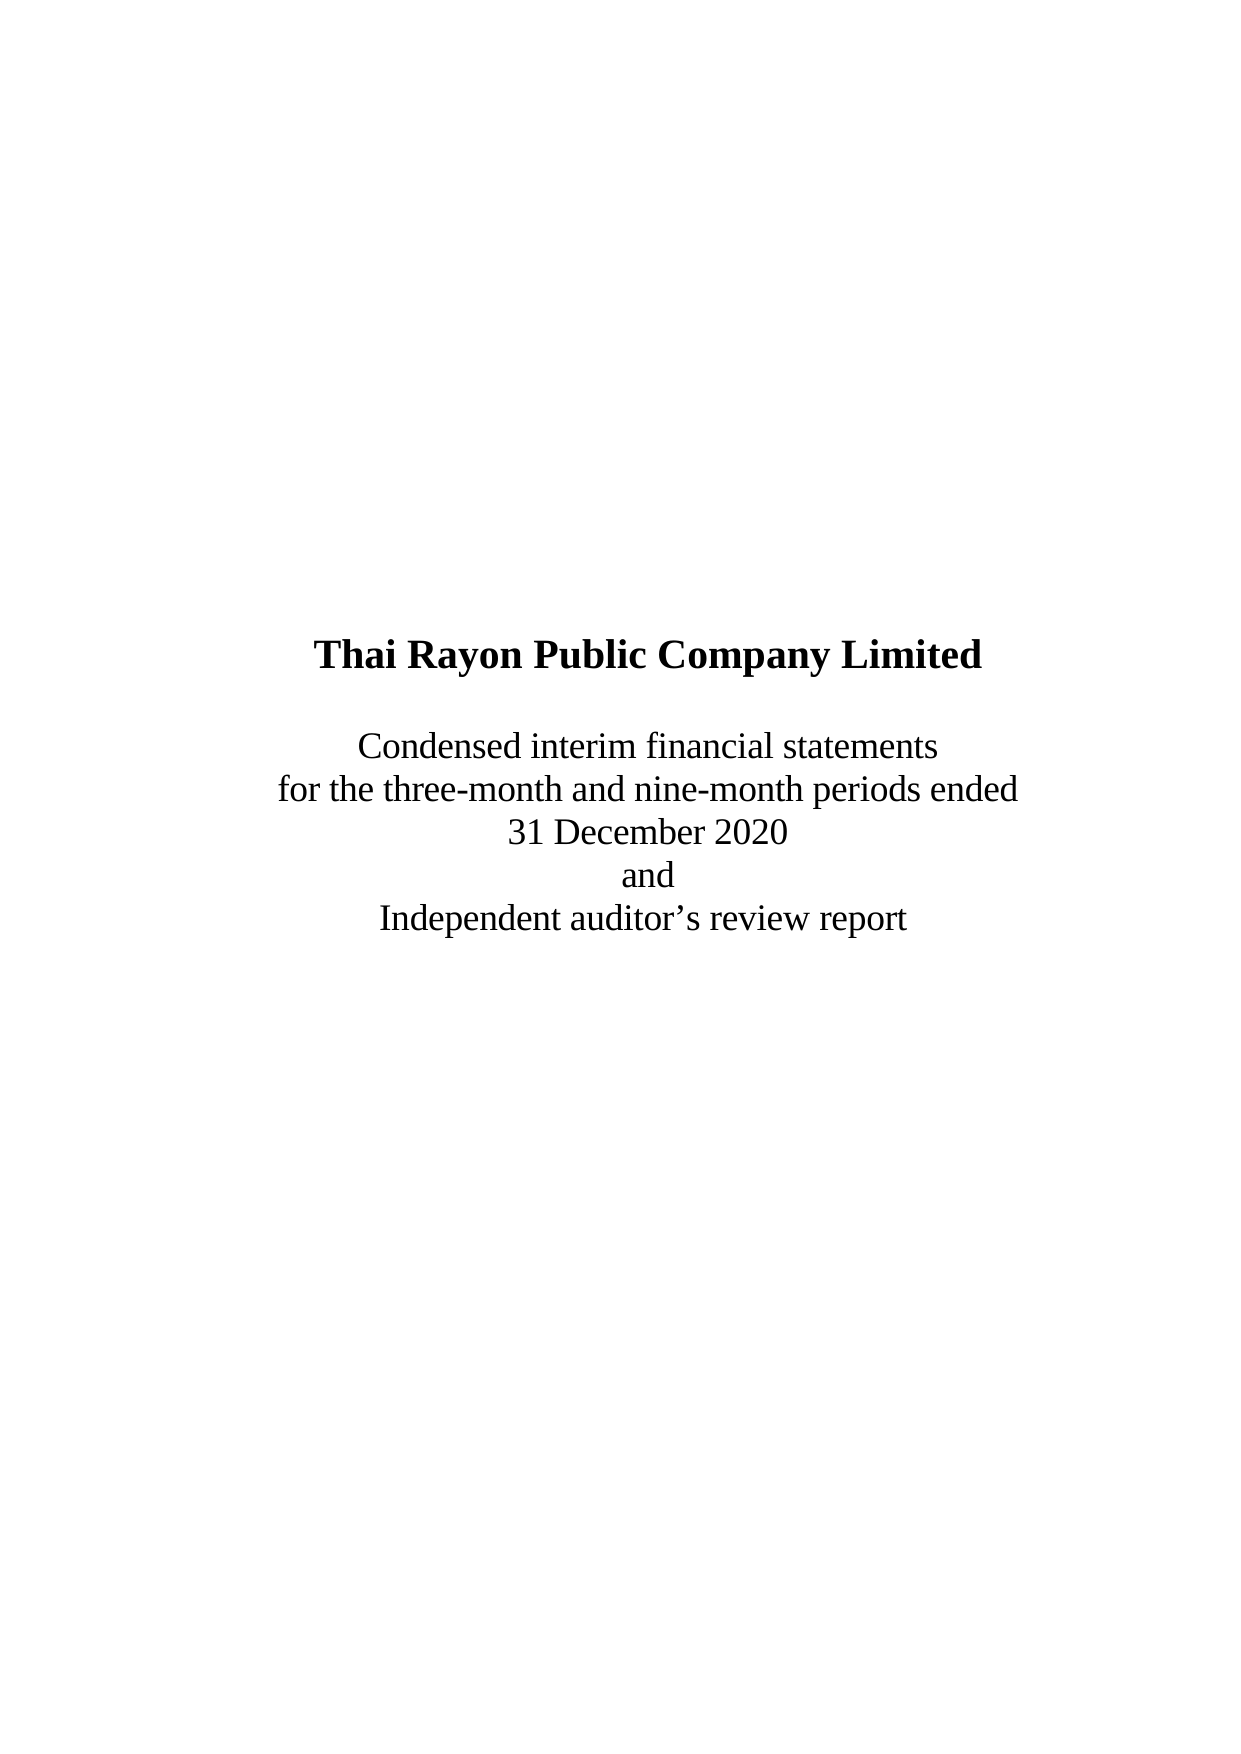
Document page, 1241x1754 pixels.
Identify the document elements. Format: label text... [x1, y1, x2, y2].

title Condensed interim financial statements [187, 723, 1108, 766]
title and [187, 852, 1108, 896]
text Independent auditor’s review report [131, 896, 1155, 939]
title for the three-month and nine-month periods ended [187, 766, 1108, 809]
title 31 December 2020 [187, 809, 1108, 852]
text Thai Rayon Public Company Limited [187, 629, 1108, 677]
